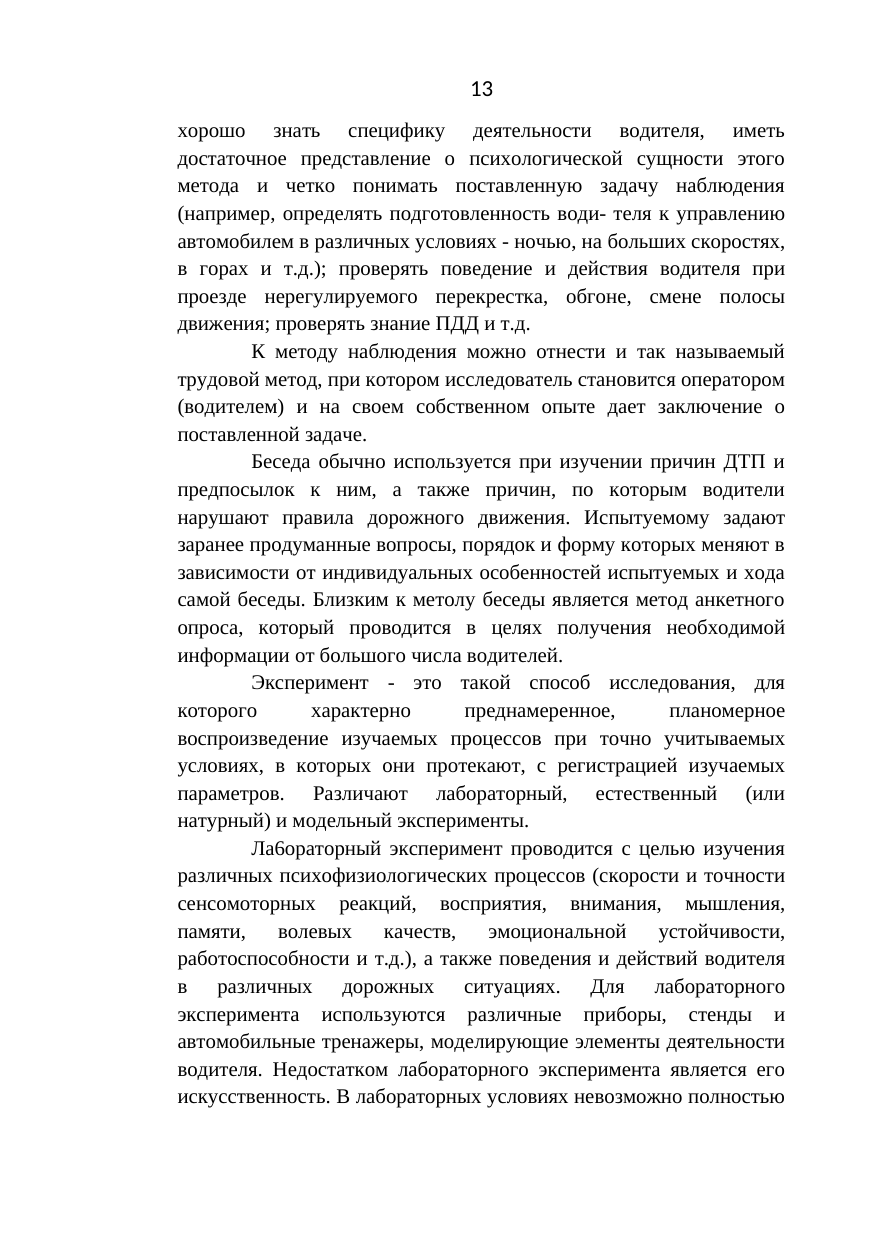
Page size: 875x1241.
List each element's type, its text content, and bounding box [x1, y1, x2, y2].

text Эксперимент - это такой способ исследования, для которого характерно преднамеренное, планомерное воспроизведение изучаемых процессов при точно учитываемых условиях, в которых они протекают, с регистрацией изучаемых параметров. Различают лабораторный, естественный (или натурный) и модельный эксперименты. [177, 670, 786, 832]
text К методу наблюдения можно отнести и так называемый трудовой метод, при котором исследователь становится оператором (водителем) и на своем собственном опыте дает заключение о поставленной задаче. [177, 339, 786, 446]
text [177, 836, 786, 1108]
text Беседа обычно используется при изучении причин ДТП и предпосылок к ним, а также причин, по которым водители нарушают правила дорожного движения. Испытуемому задают заранее продуманные вопросы, порядок и форму которых меняют в зависимости от индивидуальных особенностей испытуемых и хода самой беседы. Близким к метолу беседы является метод анкетного опроса, который проводится в целях получения необходимой информации от большого числа водителей. [177, 449, 786, 667]
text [177, 118, 786, 335]
